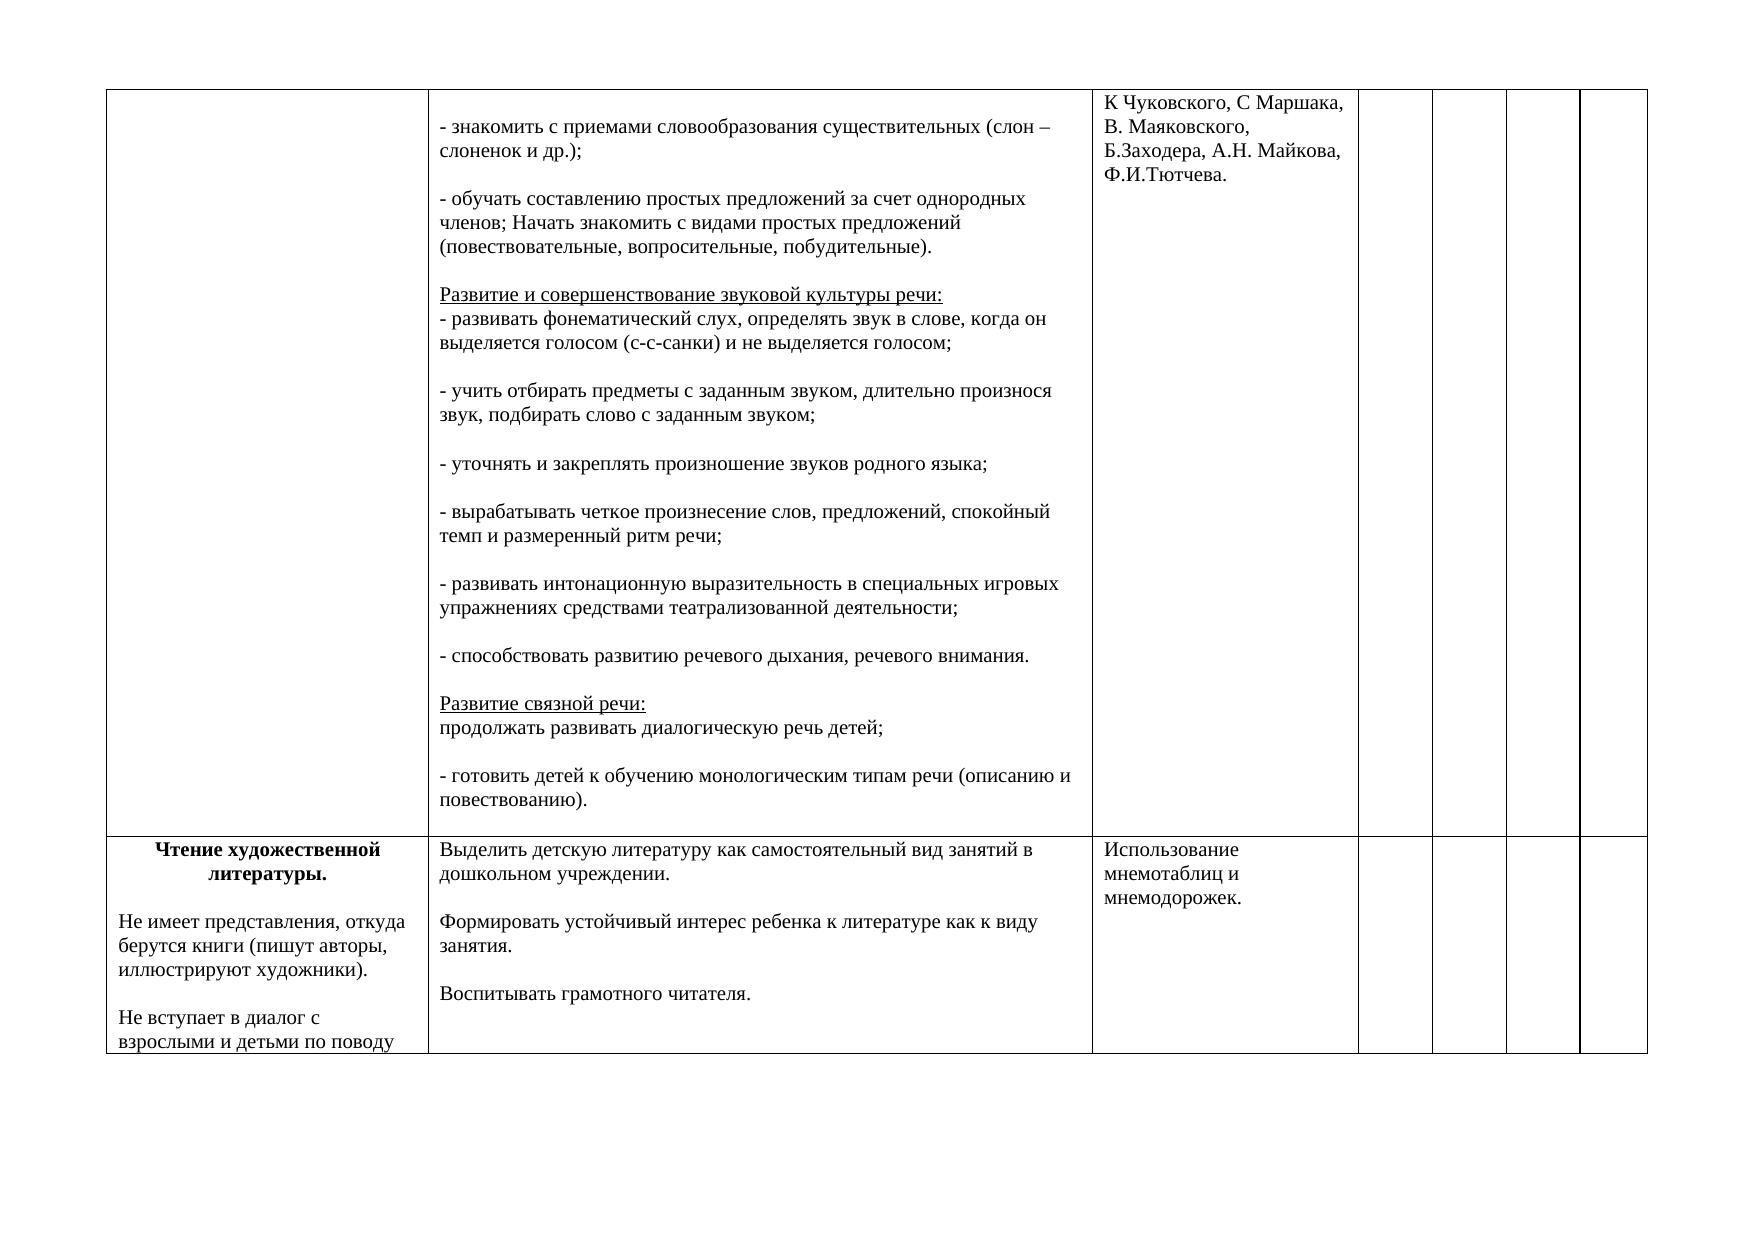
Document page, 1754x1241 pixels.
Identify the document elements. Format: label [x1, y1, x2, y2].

table_cell [429, 837, 1092, 1053]
table_cell [1093, 90, 1358, 836]
table_cell [1581, 90, 1647, 836]
table_cell [1359, 837, 1432, 1053]
table_cell [1359, 90, 1432, 836]
table_cell [107, 90, 428, 836]
table_cell [1093, 837, 1358, 1053]
table_cell [1507, 837, 1579, 1053]
table_cell [1433, 90, 1506, 836]
table_cell [1433, 837, 1506, 1053]
table_cell [1507, 90, 1579, 836]
table_cell [107, 837, 428, 1053]
table_cell [429, 90, 1092, 836]
table_cell [1581, 837, 1647, 1053]
